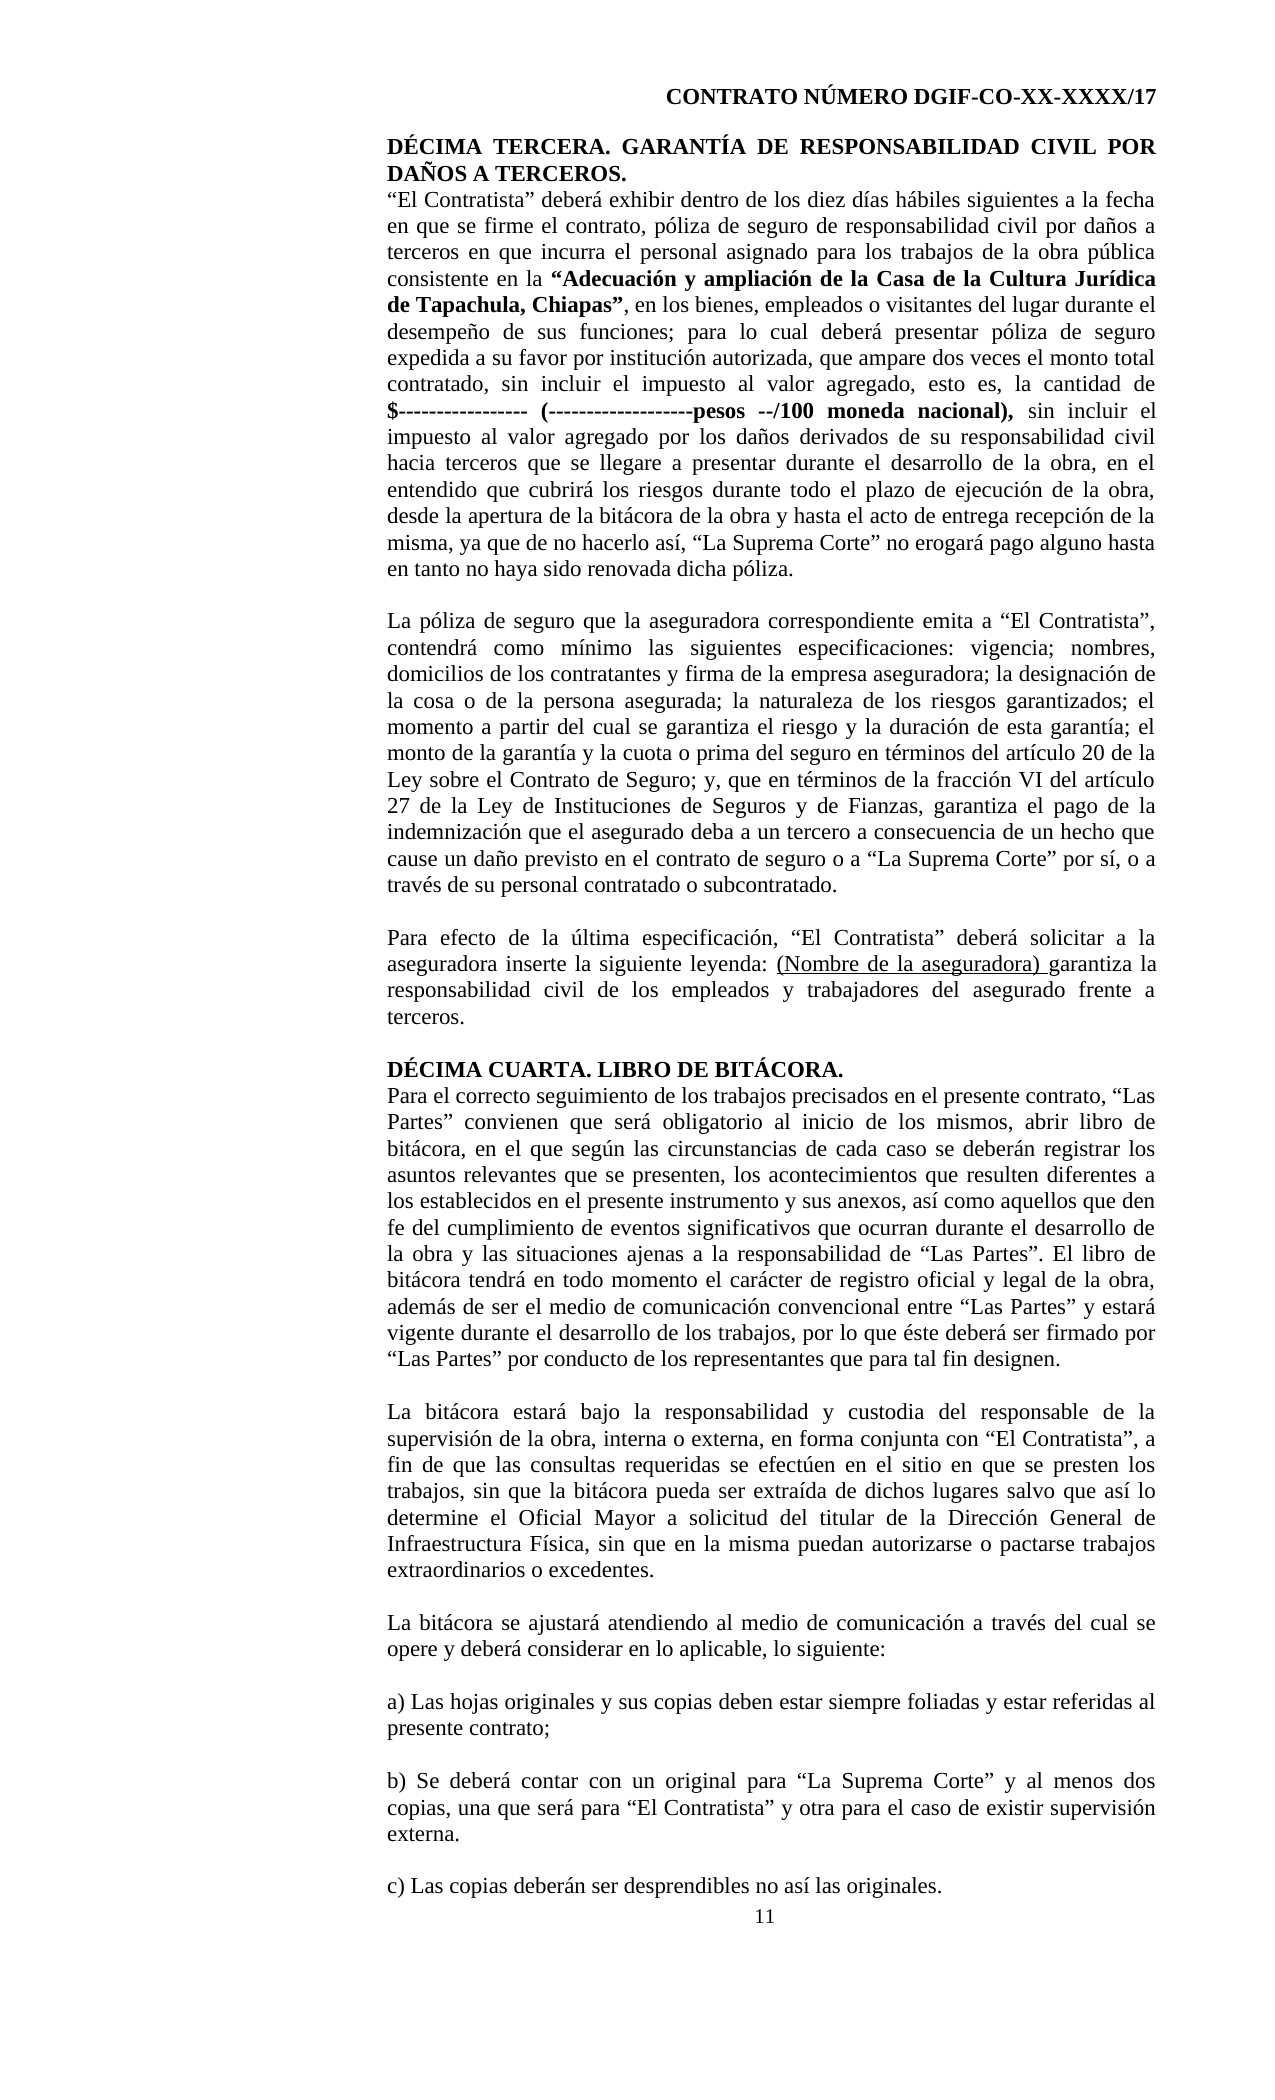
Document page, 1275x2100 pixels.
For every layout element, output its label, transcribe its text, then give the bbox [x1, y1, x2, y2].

text “El Contratista” deberá exhibir dentro de los diez días hábiles siguientes a la fecha en que se firme el contrato, póliza de seguro de responsabilidad civil por daños a terceros en que incurra el personal asignado para los trabajos de la obra pública consistente en la “Adecuación y ampliación de la Casa de la Cultura Jurídica de Tapachula, Chiapas”, en los bienes, empleados o visitantes del lugar durante el desempeño de sus funciones; para lo cual deberá presentar póliza de seguro expedida a su favor por institución autorizada, que ampare dos veces el monto total contratado, sin incluir el impuesto al valor agregado, esto es, la cantidad de $----------------- (-------------------pesos --/100 moneda nacional), sin incluir el impuesto al valor agregado por los daños derivados de su responsabilidad civil hacia terceros que se llegare a presentar durante el desarrollo de la obra, en el entendido que cubrirá los riesgos durante todo el plazo de ejecución de la obra, desde la apertura de la bitácora de la obra y hasta el acto de entrega recepción de la misma, ya que de no hacerlo así, “La Suprema Corte” no erogará pago alguno hasta en tanto no haya sido renovada dicha póliza. [387, 186, 1157, 581]
text Para efecto de la última especificación, “El Contratista” deberá solicitar a la aseguradora inserte la siguiente leyenda: (Nombre de la aseguradora) garantiza la responsabilidad civil de los empleados y trabajadores del asegurado frente a terceros. [387, 924, 1157, 1029]
text Para el correcto seguimiento de los trabajos precisados en el presente contrato, “Las Partes” convienen que será obligatorio al inicio de los mismos, abrir libro de bitácora, en el que según las circunstancias de cada caso se deberán registrar los asuntos relevantes que se presenten, los acontecimientos que resulten diferentes a los establecidos en el presente instrumento y sus anexos, así como aquellos que den fe del cumplimiento de eventos significativos que ocurran durante el desarrollo de la obra y las situaciones ajenas a la responsabilidad de “Las Partes”. El libro de bitácora tendrá en todo momento el carácter de registro oficial y legal de la obra, además de ser el medio de comunicación convencional entre “Las Partes” y estará vigente durante el desarrollo de los trabajos, por lo que éste deberá ser firmado por “Las Partes” por conducto de los representantes que para tal fin designen. [387, 1082, 1157, 1372]
text La póliza de seguro que la aseguradora correspondiente emita a “El Contratista”, contendrá como mínimo las siguientes especificaciones: vigencia; nombres, domicilios de los contratantes y firma de la empresa aseguradora; la designación de la cosa o de la persona asegurada; la naturaleza de los riesgos garantizados; el momento a partir del cual se garantiza el riesgo y la duración de esta garantía; el monto de la garantía y la cuota o prima del seguro en términos del artículo 20 de la Ley sobre el Contrato de Seguro; y, que en términos de la fracción VI del artículo 27 de la Ley de Instituciones de Seguros y de Fianzas, garantiza el pago de la indemnización que el asegurado deba a un tercero a consecuencia de un hecho que cause un daño previsto en el contrato de seguro o a “La Suprema Corte” por sí, o a través de su personal contratado o subcontratado. [387, 608, 1157, 897]
text La bitácora estará bajo la responsabilidad y custodia del responsable de la supervisión de la obra, interna o externa, en forma conjunta con “El Contratista”, a fin de que las consultas requeridas se efectúen en el sitio en que se presten los trabajos, sin que la bitácora pueda ser extraída de dichos lugares salvo que así lo determine el Oficial Mayor a solicitud del titular de la Dirección General de Infraestructura Física, sin que en la misma puedan autorizarse o pactarse trabajos extraordinarios o excedentes. [387, 1398, 1157, 1583]
text DÉCIMA CUARTA. LIBRO DE BITÁCORA. [387, 1056, 1157, 1082]
text La bitácora se ajustará atendiendo al medio de comunicación a través del cual se opere y deberá considerar en lo aplicable, lo siguiente: [387, 1609, 1157, 1662]
text c) Las copias deberán ser desprendibles no así las originales. [387, 1873, 1157, 1899]
text a) Las hojas originales y sus copias deben estar siempre foliadas y estar referidas al presente contrato; [387, 1688, 1157, 1741]
text b) Se deberá contar con un original para “La Suprema Corte” y al menos dos copias, una que será para “El Contratista” y otra para el caso de existir supervisión externa. [387, 1767, 1157, 1846]
text DÉCIMA TERCERA. GARANTÍA DE RESPONSABILIDAD CIVIL POR DAÑOS A TERCEROS. [387, 133, 1157, 186]
